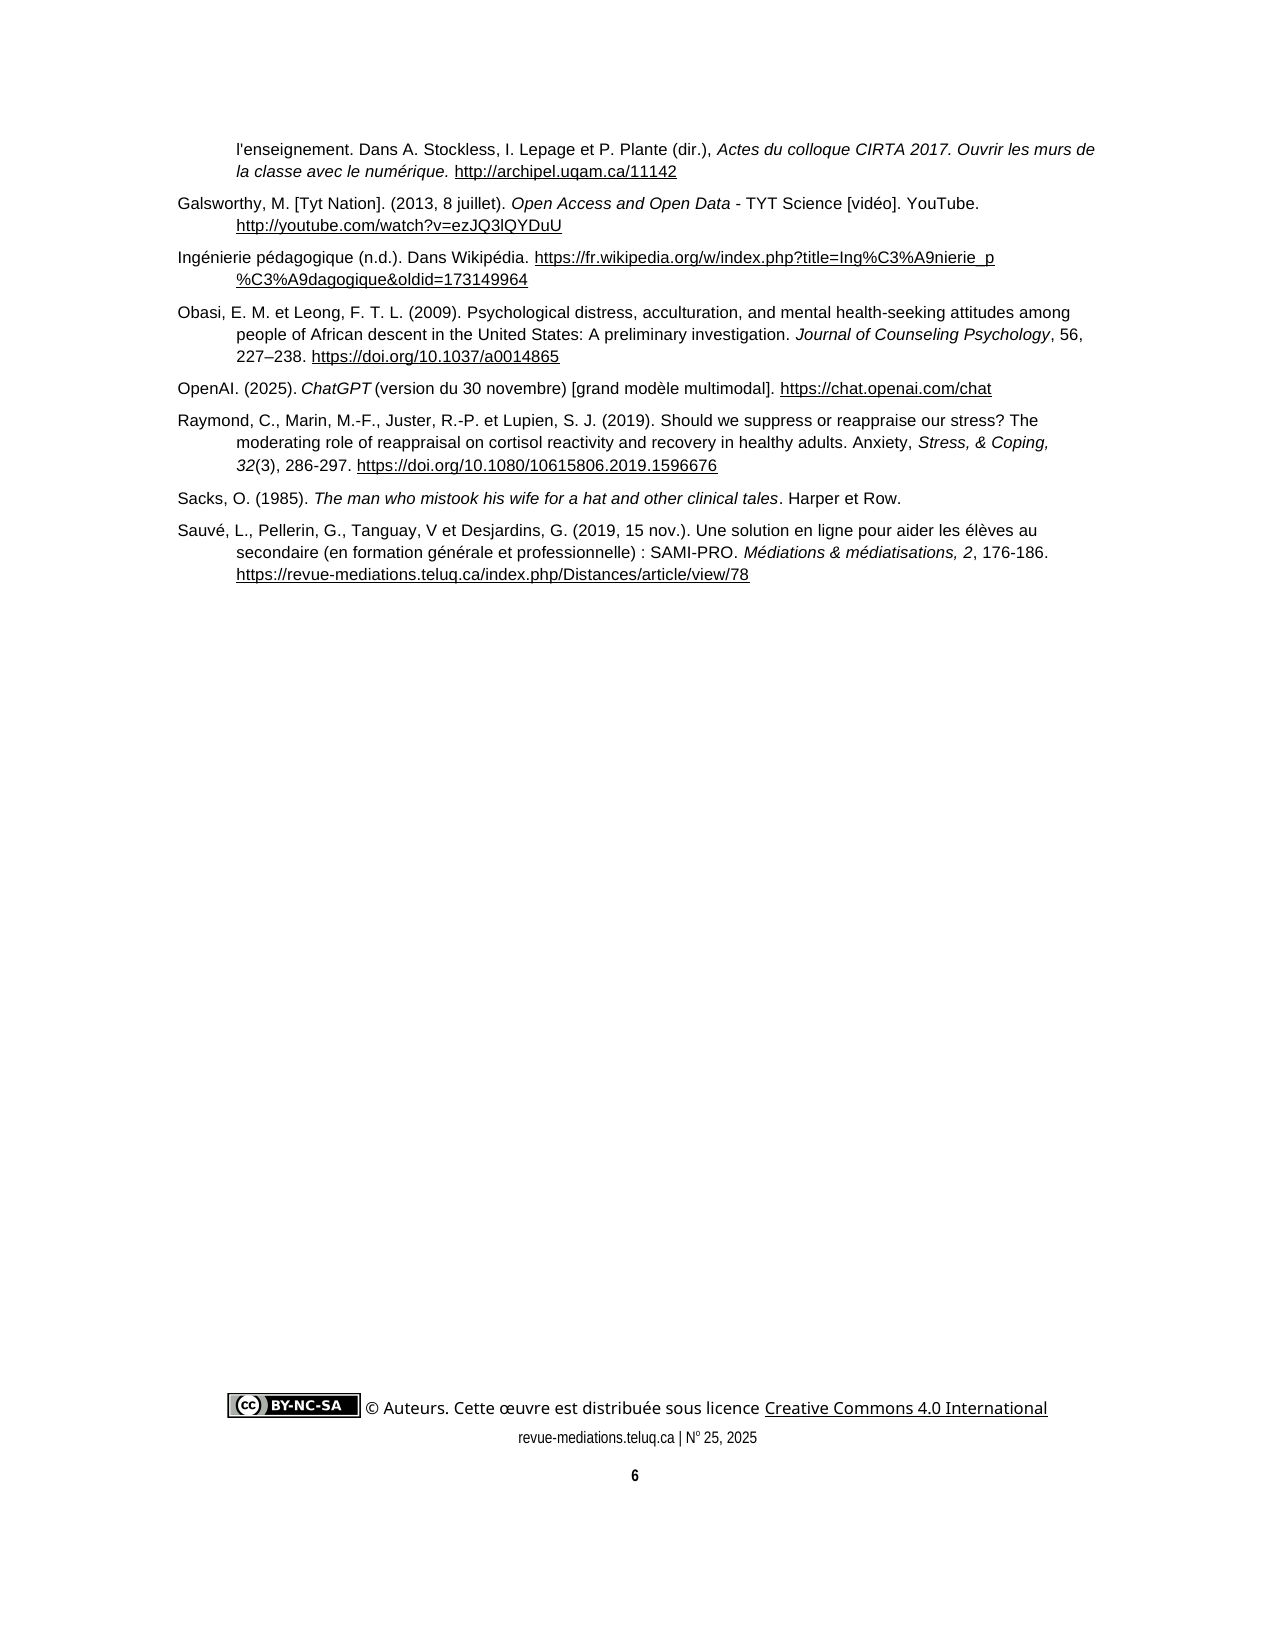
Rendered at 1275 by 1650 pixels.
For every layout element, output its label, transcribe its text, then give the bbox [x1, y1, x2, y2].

text Raymond, C., Marin, M.-F., Juster, R.-P. et Lupien, S. J. (2019). Should we suppress or reappraise our stress? The moderating role of reappraisal on cortisol reactivity and recovery in healthy adults. Anxiety, Stress, & Coping, 32(3), 286‑297. https://doi.org/10.1080/10615806.2019.1596676 [177, 411, 1098, 475]
text Galsworthy, M. [Tyt Nation]. (2013, 8 juillet). Open Access and Open Data - TYT Science [vidéo]. YouTube. http://youtube.com/watch?v=ezJQ3lQYDuU [177, 194, 1098, 235]
text Sauvé, L., Pellerin, G., Tanguay, V et Desjardins, G. (2019, 15 nov.). Une solution en ligne pour aider les élèves au secondaire (en formation générale et professionnelle) : SAMI-PRO. Médiations & médiatisations, 2, 176-186. https://revue-mediations.teluq.ca/index.php/Distances/article/view/78 [177, 521, 1098, 584]
text Obasi, E. M. et Leong, F. T. L. (2009). Psychological distress, acculturation, and mental health-seeking attitudes among people of African descent in the United States: A preliminary investigation. Journal of Counseling Psychology, 56, 227–238. https://doi.org/10.1037/a0014865 [177, 302, 1098, 366]
text OpenAI. (2025). ChatGPT (version du 30 novembre) [grand modèle multimodal]. https://chat.openai.com/chat [177, 379, 1098, 398]
text Ingénierie pédagogique (n.d.). Dans Wikipédia. https://fr.wikipedia.org/w/index.php?title=Ing%C3%A9nierie_p%C3%A9dagogique&oldid=173149964 [177, 248, 1098, 289]
text Sacks, O. (1985). The man who mistook his wife for a hat and other clinical tales. Harper et Row. [177, 489, 1098, 508]
picture [227, 1393, 361, 1418]
